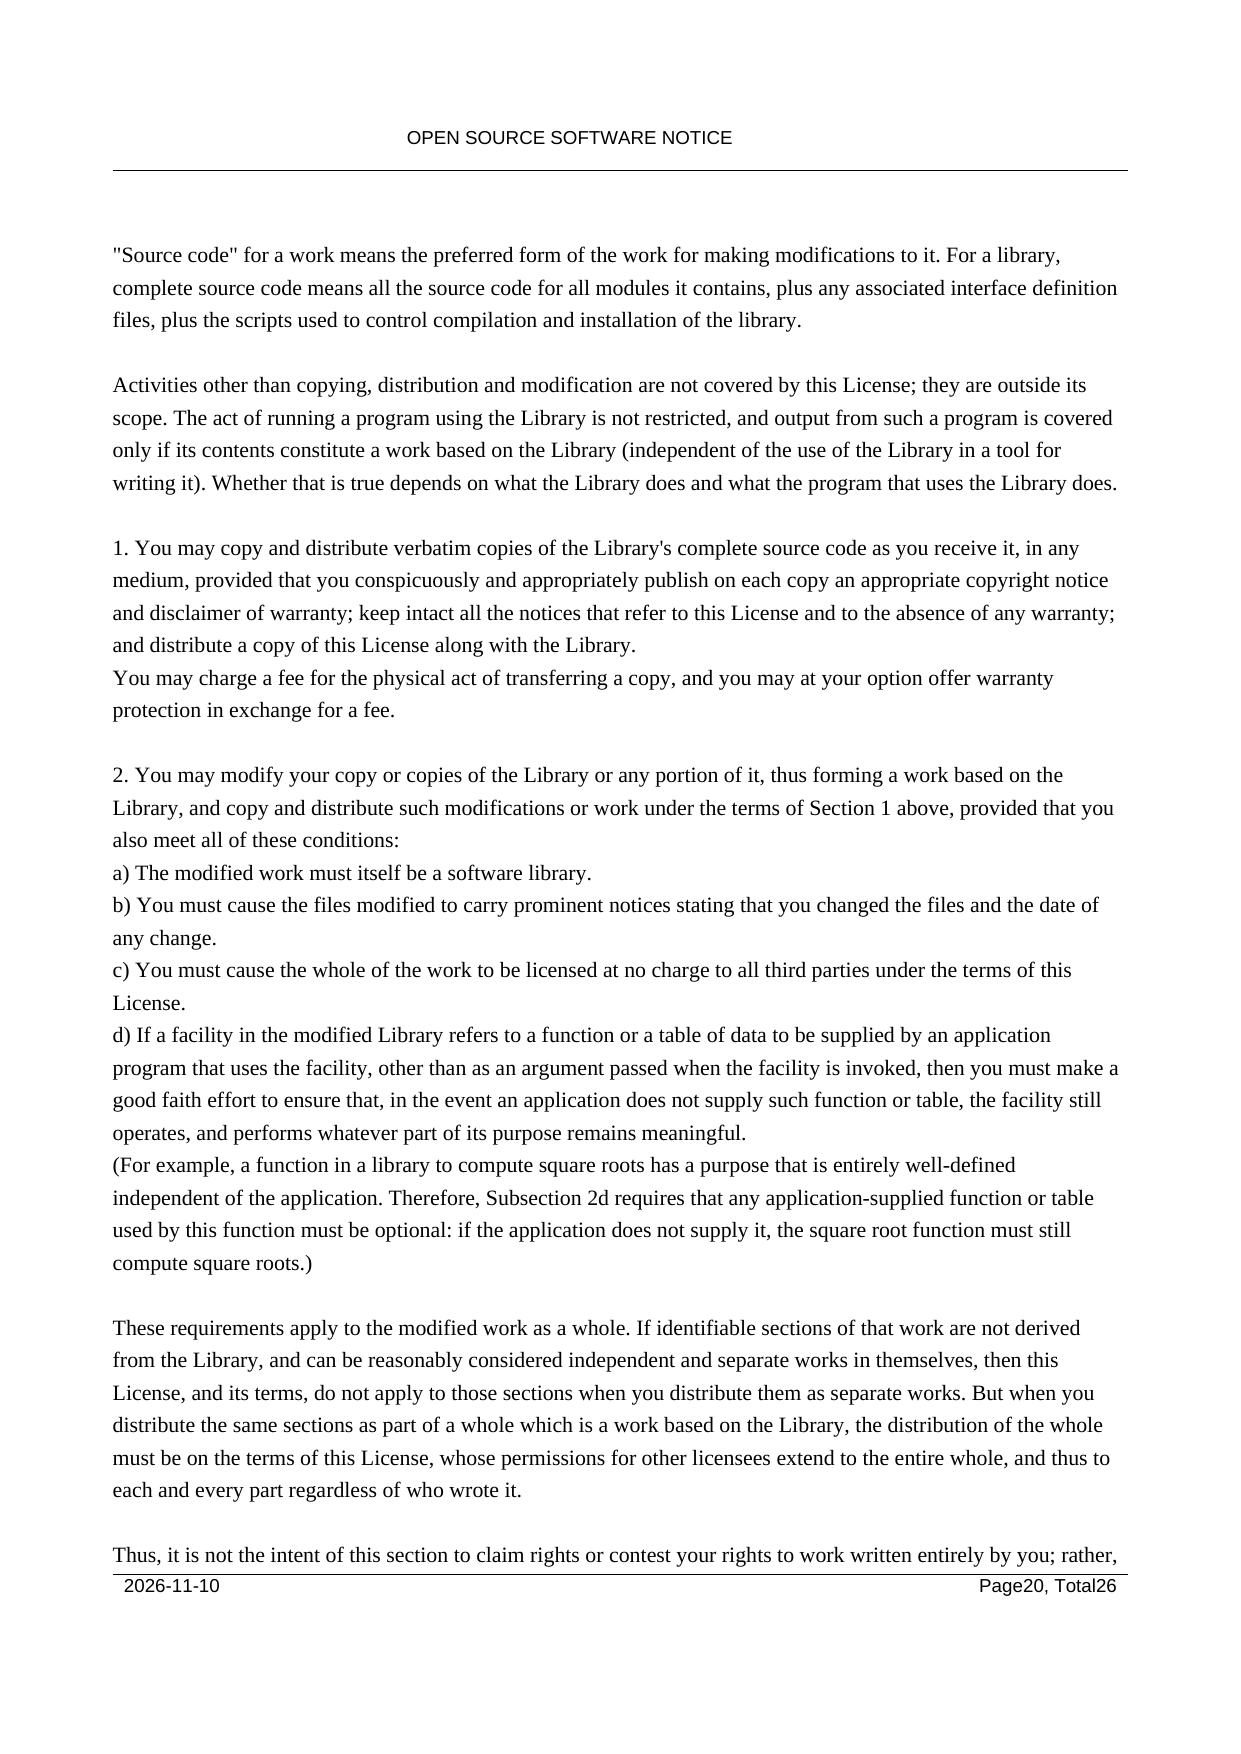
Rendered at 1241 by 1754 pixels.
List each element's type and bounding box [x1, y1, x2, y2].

text [112, 206, 1128, 1571]
